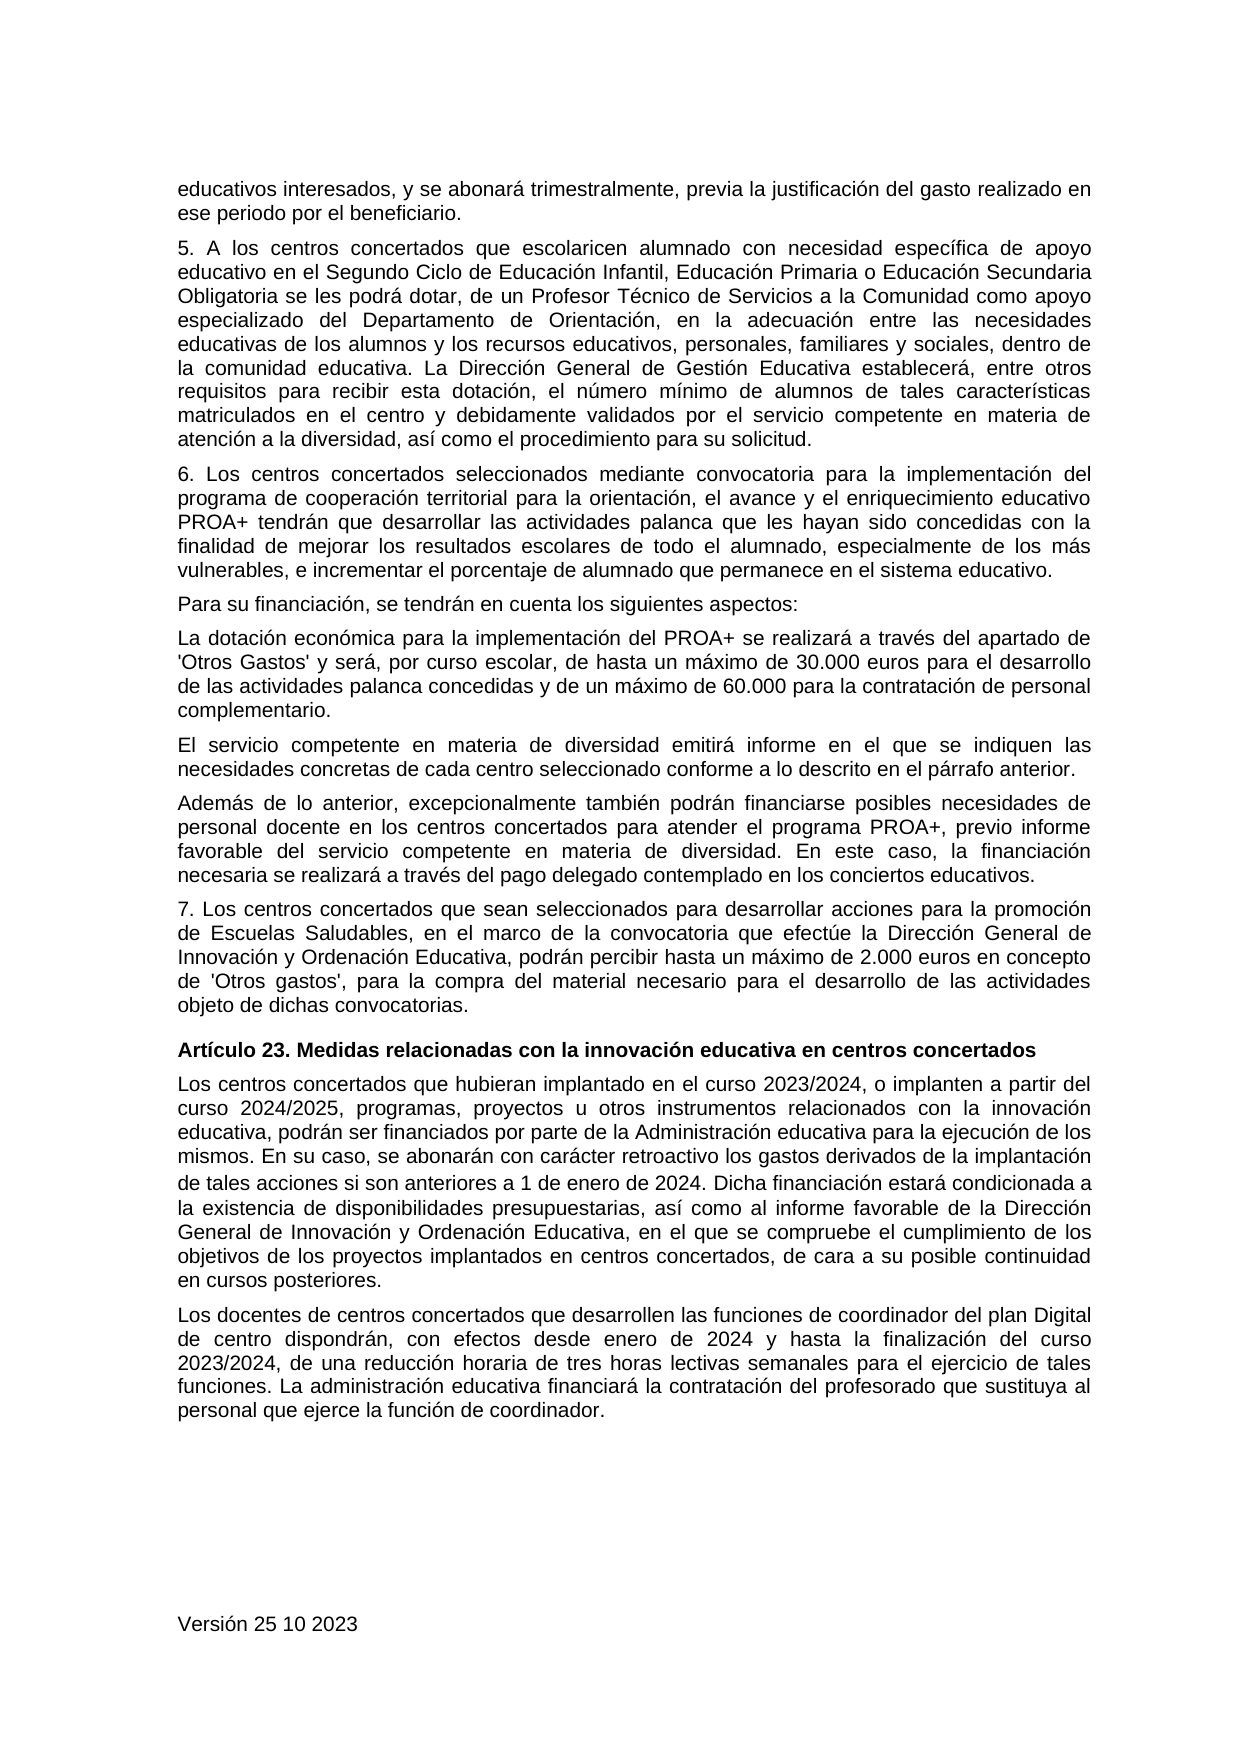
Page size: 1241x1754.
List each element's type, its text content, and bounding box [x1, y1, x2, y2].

text 6. Los centros concertados seleccionados mediante convocatoria para la implementación del programa de cooperación territorial para la orientación, el avance y el enriquecimiento educativo PROA+ tendrán que desarrollar las actividades palanca que les hayan sido concedidas con la finalidad de mejorar los resultados escolares de todo el alumnado, especialmente de los más vulnerables, e incrementar el porcentaje de alumnado que permanece en el sistema educativo. [177, 462, 1092, 581]
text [177, 177, 1092, 225]
text Los centros concertados que hubieran implantado en el curso 2023/2024, o implanten a partir del curso 2024/2025, programas, proyectos u otros instrumentos relacionados con la innovación educativa, podrán ser financiados por parte de la Administración educativa para la ejecución de los mismos. En su caso, se abonarán con carácter retroactivo los gastos derivados de la implantación de tales acciones si son anteriores a 1 de enero de 2024. Dicha financiación estará condicionada a la existencia de disponibilidades presupuestarias, así como al informe favorable de la Dirección General de Innovación y Ordenación Educativa, en el que se compruebe el cumplimiento de los objetivos de los proyectos implantados en centros concertados, de cara a su posible continuidad en cursos posteriores. [177, 1072, 1092, 1292]
text El servicio competente en materia de diversidad emitirá informe en el que se indiquen las necesidades concretas de cada centro seleccionado conforme a lo descrito en el párrafo anterior. [177, 732, 1092, 780]
subtitle Artículo 23. Medidas relacionadas con la innovación educativa en centros concertados [177, 1038, 1092, 1062]
text 5. A los centros concertados que escolaricen alumnado con necesidad específica de apoyo educativo en el Segundo Ciclo de Educación Infantil, Educación Primaria o Educación Secundaria Obligatoria se les podrá dotar, de un Profesor Técnico de Servicios a la Comunidad como apoyo especializado del Departamento de Orientación, en la adecuación entre las necesidades educativas de los alumnos y los recursos educativos, personales, familiares y sociales, dentro de la comunidad educativa. La Dirección General de Gestión Educativa establecerá, entre otros requisitos para recibir esta dotación, el número mínimo de alumnos de tales características matriculados en el centro y debidamente validados por el servicio competente en materia de atención a la diversidad, así como el procedimiento para su solicitud. [177, 236, 1092, 451]
text La dotación económica para la implementación del PROA+ se realizará a través del apartado de 'Otros Gastos' y será, por curso escolar, de hasta un máximo de 30.000 euros para el desarrollo de las actividades palanca concedidas y de un máximo de 60.000 para la contratación de personal complementario. [177, 626, 1092, 722]
text Para su financiación, se tendrán en cuenta los siguientes aspectos: [177, 592, 1092, 616]
text Además de lo anterior, excepcionalmente también podrán financiarse posibles necesidades de personal docente en los centros concertados para atender el programa PROA+, previo informe favorable del servicio competente en materia de diversidad. En este caso, la financiación necesaria se realizará a través del pago delegado contemplado en los conciertos educativos. [177, 791, 1092, 887]
text 7. Los centros concertados que sean seleccionados para desarrollar acciones para la promoción de Escuelas Saludables, en el marco de la convocatoria que efectúe la Dirección General de Innovación y Ordenación Educativa, podrán percibir hasta un máximo de 2.000 euros en concepto de 'Otros gastos', para la compra del material necesario para el desarrollo de las actividades objeto de dichas convocatorias. [177, 897, 1092, 1017]
text Los docentes de centros concertados que desarrollen las funciones de coordinador del plan Digital de centro dispondrán, con efectos desde enero de 2024 y hasta la finalización del curso 2023/2024, de una reducción horaria de tres horas lectivas semanales para el ejercicio de tales funciones. La administración educativa financiará la contratación del profesorado que sustituya al personal que ejerce la función de coordinador. [177, 1302, 1092, 1422]
